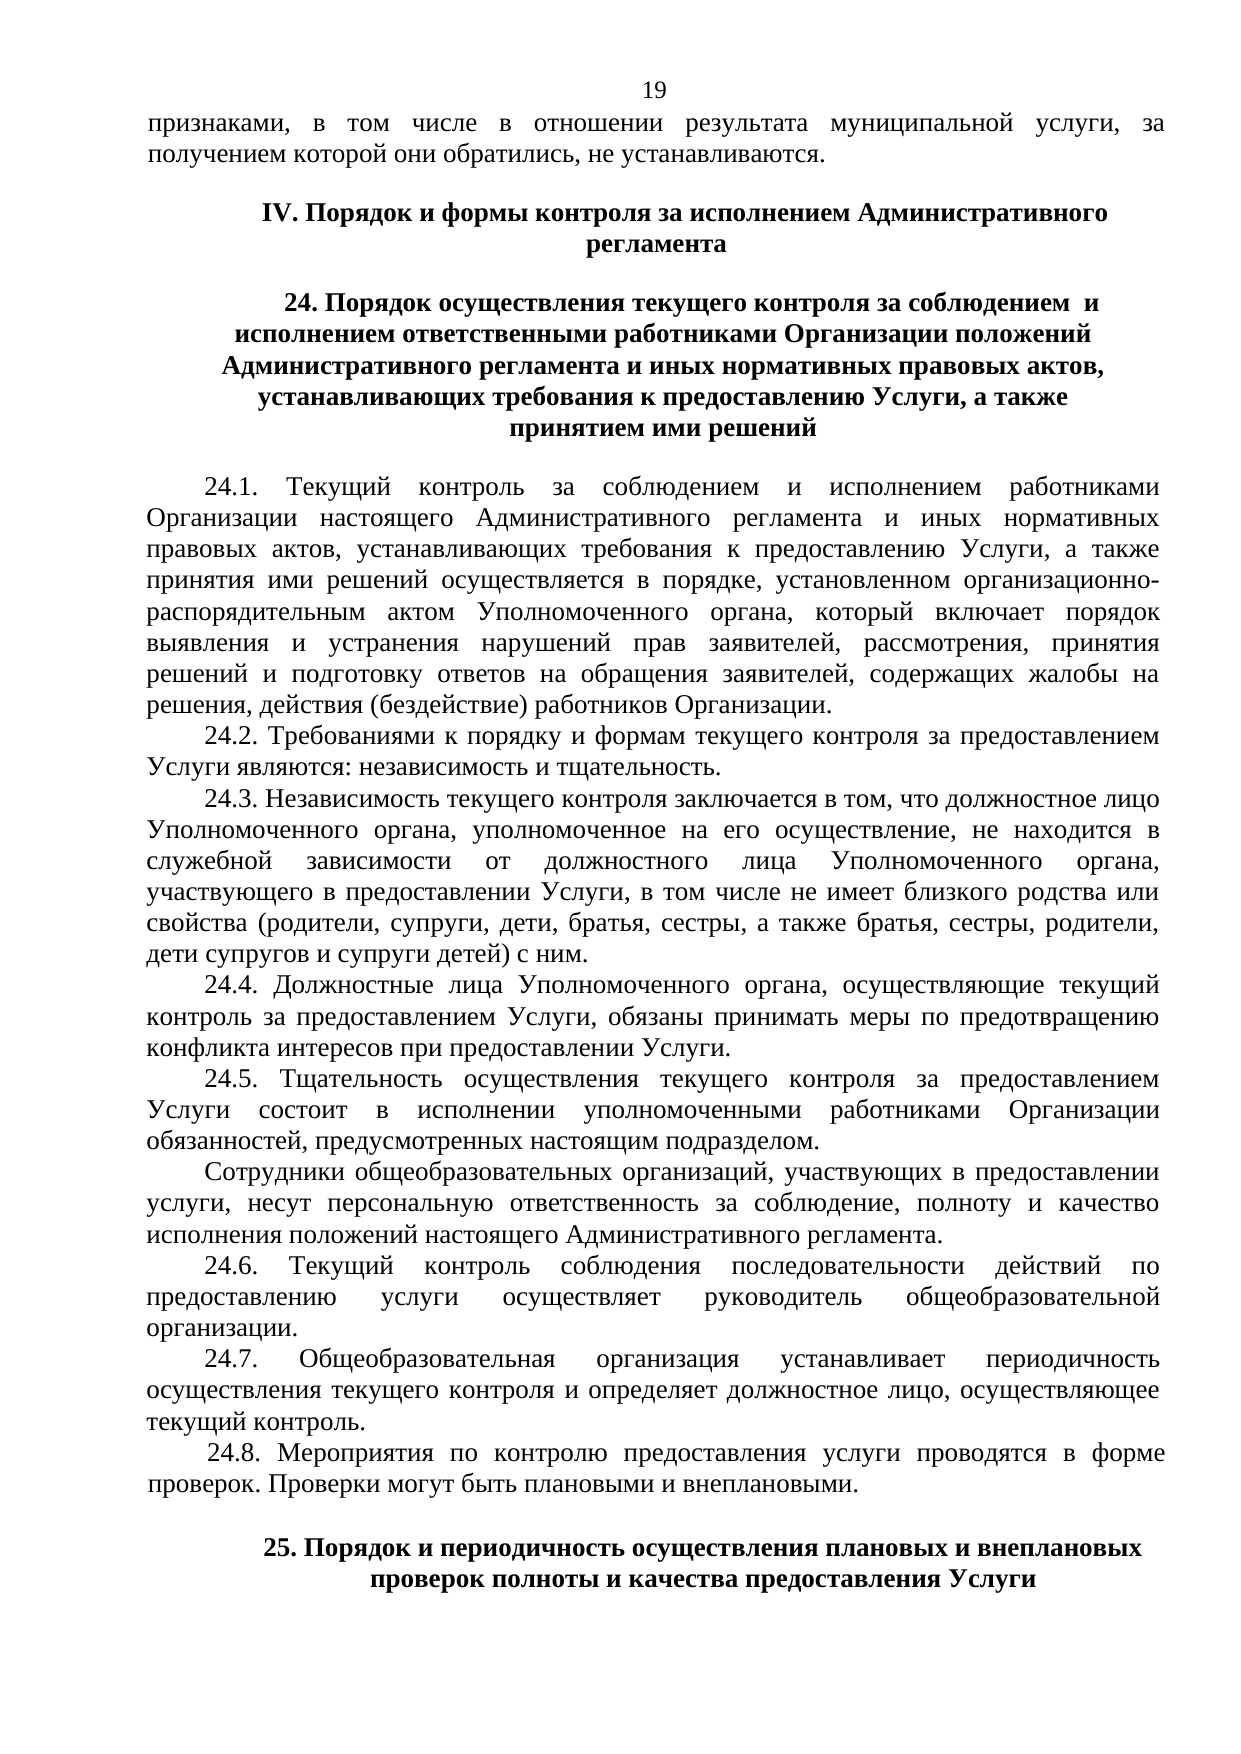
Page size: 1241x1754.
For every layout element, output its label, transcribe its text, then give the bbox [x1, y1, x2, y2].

text 24.8. Мероприятия по контролю предоставления услуги проводятся в форме проверок. Проверки могут быть плановыми и внеплановыми. [148, 1436, 1167, 1498]
text Сотрудники общеобразовательных организаций, участвующих в предоставлении услуги, несут персональную ответственность за соблюдение, полноту и качество исполнения положений настоящего Административного регламента. [146, 1155, 1161, 1249]
text 24.6. Текущий контроль соблюдения последовательности действий по предоставлению услуги осуществляет руководитель общеобразовательной организации. [146, 1249, 1161, 1342]
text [148, 106, 1167, 168]
text 24.3. Независимость текущего контроля заключается в том, что должностное лицо Уполномоченного органа, уполномоченное на его осуществление, не находится в служебной зависимости от должностного лица Уполномоченного органа, участвующего в предоставлении Услуги, в том числе не имеет близкого родства или свойства (родители, супруги, дети, братья, сестры, а также братья, сестры, родители, дети супругов и супруги детей) с ним. [146, 782, 1161, 968]
text IV. Порядок и формы контроля за исполнением Административного регламента [148, 196, 1165, 258]
text 24.1. Текущий контроль за соблюдением и исполнением работниками Организации настоящего Административного регламента и иных нормативных правовых актов, устанавливающих требования к предоставлению Услуги, а также принятия ими решений осуществляется в порядке, установленном организационно-распорядительным актом Уполномоченного органа, который включает порядок выявления и устранения нарушений прав заявителей, рассмотрения, принятия решений и подготовку ответов на обращения заявителей, содержащих жалобы на решения, действия (бездействие) работников Организации. [146, 470, 1161, 719]
subtitle 25. Порядок и периодичность осуществления плановых и внеплановых проверок полноты и качества предоставления Услуги [241, 1531, 1165, 1593]
text 24.7. Общеобразовательная организация устанавливает периодичность осуществления текущего контроля и определяет должностное лицо, осуществляющее текущий контроль. [146, 1342, 1161, 1436]
text 24.5. Тщательность осуществления текущего контроля за предоставлением Услуги состоит в исполнении уполномоченными работниками Организации обязанностей, предусмотренных настоящим подразделом. [146, 1062, 1161, 1155]
text 24.4. Должностные лица Уполномоченного органа, осуществляющие текущий контроль за предоставлением Услуги, обязаны принимать меры по предотвращению конфликта интересов при предоставлении Услуги. [146, 968, 1161, 1062]
subtitle 24. Порядок осуществления текущего контроля за соблюдением и исполнением ответственными работниками Организации положений Административного регламента и иных нормативных правовых актов, устанавливающих требования к предоставлению Услуги, а также принятием ими решений [205, 286, 1121, 442]
text 24.2. Требованиями к порядку и формам текущего контроля за предоставлением Услуги являются: независимость и тщательность. [146, 719, 1161, 782]
